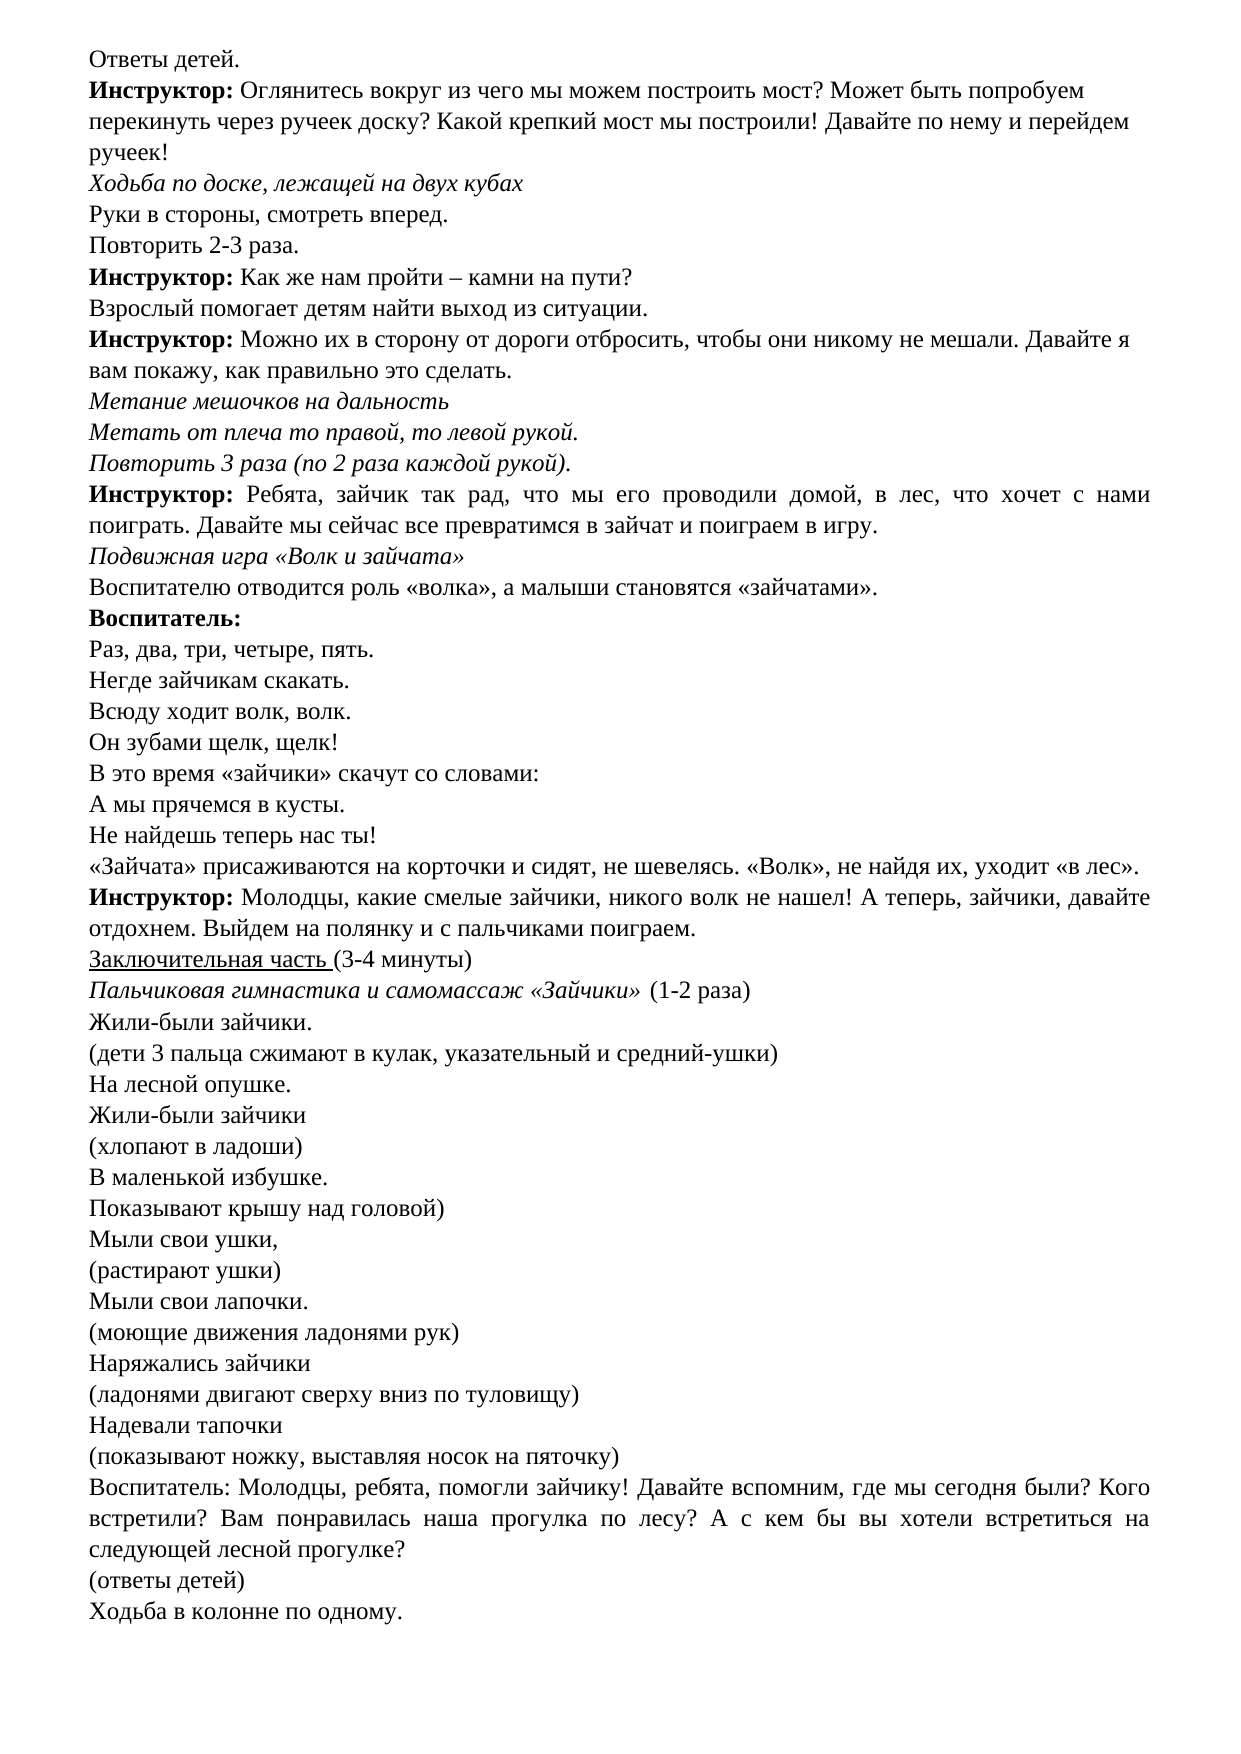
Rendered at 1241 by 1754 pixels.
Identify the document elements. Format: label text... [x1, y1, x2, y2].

text Инструктор: Молодцы, какие смелые зайчики, никого волк не нашел! А теперь, зайчики, давайте отдохнем. Выйдем на полянку и с пальчиками поиграем. [89, 882, 1152, 942]
text Показывают крышу над головой) [89, 1193, 1152, 1222]
text Ответы детей. [89, 44, 1152, 73]
text Руки в стороны, смотреть вперед. [89, 199, 1152, 228]
text Не найдешь теперь нас ты! [89, 820, 1152, 849]
text Мыли свои ушки, [89, 1224, 1152, 1253]
text Заключительная часть (3-4 минуты) [89, 944, 1152, 973]
text Повторить 2-3 раза. [89, 231, 1152, 259]
text (моющие движения ладонями рук) Наряжались зайчики (ладонями двигают сверху вниз по туловищу) Надевали тапочки (показывают ножку, выставляя носок на пяточку) [89, 1317, 1152, 1470]
text Подвижная игра «Волк и зайчата» Воспитателю отводится роль «волка», а малыши становятся «зайчатами». [89, 541, 1152, 601]
text На лесной опушке. [89, 1069, 1152, 1097]
text Негде зайчикам скакать. [89, 665, 1152, 694]
text А мы прячемся в кусты. [89, 789, 1152, 818]
text (хлопают в ладоши) [89, 1131, 1152, 1159]
text Инструктор: Как же нам пройти – камни на пути? Взрослый помогает детям найти выход из ситуации. [89, 262, 1152, 321]
text Жили-были зайчики. [89, 1007, 1152, 1035]
text Воспитатель: Молодцы, ребята, помогли зайчику! Давайте вспомним, где мы сегодня были? Кого встретили? Вам понравилась наша прогулка по лесу? А с кем бы вы хотели встретиться на следующей лесной прогулке? [89, 1472, 1152, 1563]
text Метание мешочков на дальность Метать от плеча то правой, то левой рукой. [89, 386, 1152, 446]
text Инструктор: Оглянитесь вокруг из чего мы можем построить мост? Может быть попробуем перекинуть через ручеек доску? Какой крепкий мост мы построили! Давайте по нему и перейдем ручеек! [89, 75, 1152, 166]
text (ответы детей) [89, 1565, 1152, 1594]
text Мыли свои лапочки. [89, 1286, 1152, 1315]
text В маленькой избушке. [89, 1162, 1152, 1191]
text Воспитатель: [89, 603, 1152, 632]
text Он зубами щелк, щелк! [89, 727, 1152, 756]
text В это время «зайчики» скачут со словами: [89, 758, 1152, 787]
text (растирают ушки) [89, 1255, 1152, 1284]
text Раз, два, три, четыре, пять. [89, 634, 1152, 663]
text Всюду ходит волк, волк. [89, 696, 1152, 725]
text Ходьба по доске, лежащей на двух кубах [89, 168, 1152, 197]
text (дети 3 пальца сжимают в кулак, указательный и средний-ушки) [89, 1038, 1152, 1066]
text «Зайчата» присаживаются на корточки и сидят, не шевелясь. «Волк», не найдя их, уходит «в лес». [89, 851, 1152, 880]
text Инструктор: Ребята, зайчик так рад, что мы его проводили домой, в лес, что хочет с нами поиграть. Давайте мы сейчас все превратимся в зайчат и поиграем в игру. [89, 479, 1152, 539]
text Жили-были зайчики [89, 1100, 1152, 1128]
text Повторить 3 раза (по 2 раза каждой рукой). [89, 448, 1152, 477]
text Ходьба в колонне по одному. [89, 1596, 1152, 1625]
text Пальчиковая гимнастика и самомассаж «Зайчики» (1-2 раза) [89, 976, 1152, 1004]
text Инструктор: Можно их в сторону от дороги отбросить, чтобы они никому не мешали. Давайте я вам покажу, как правильно это сделать. [89, 324, 1152, 383]
